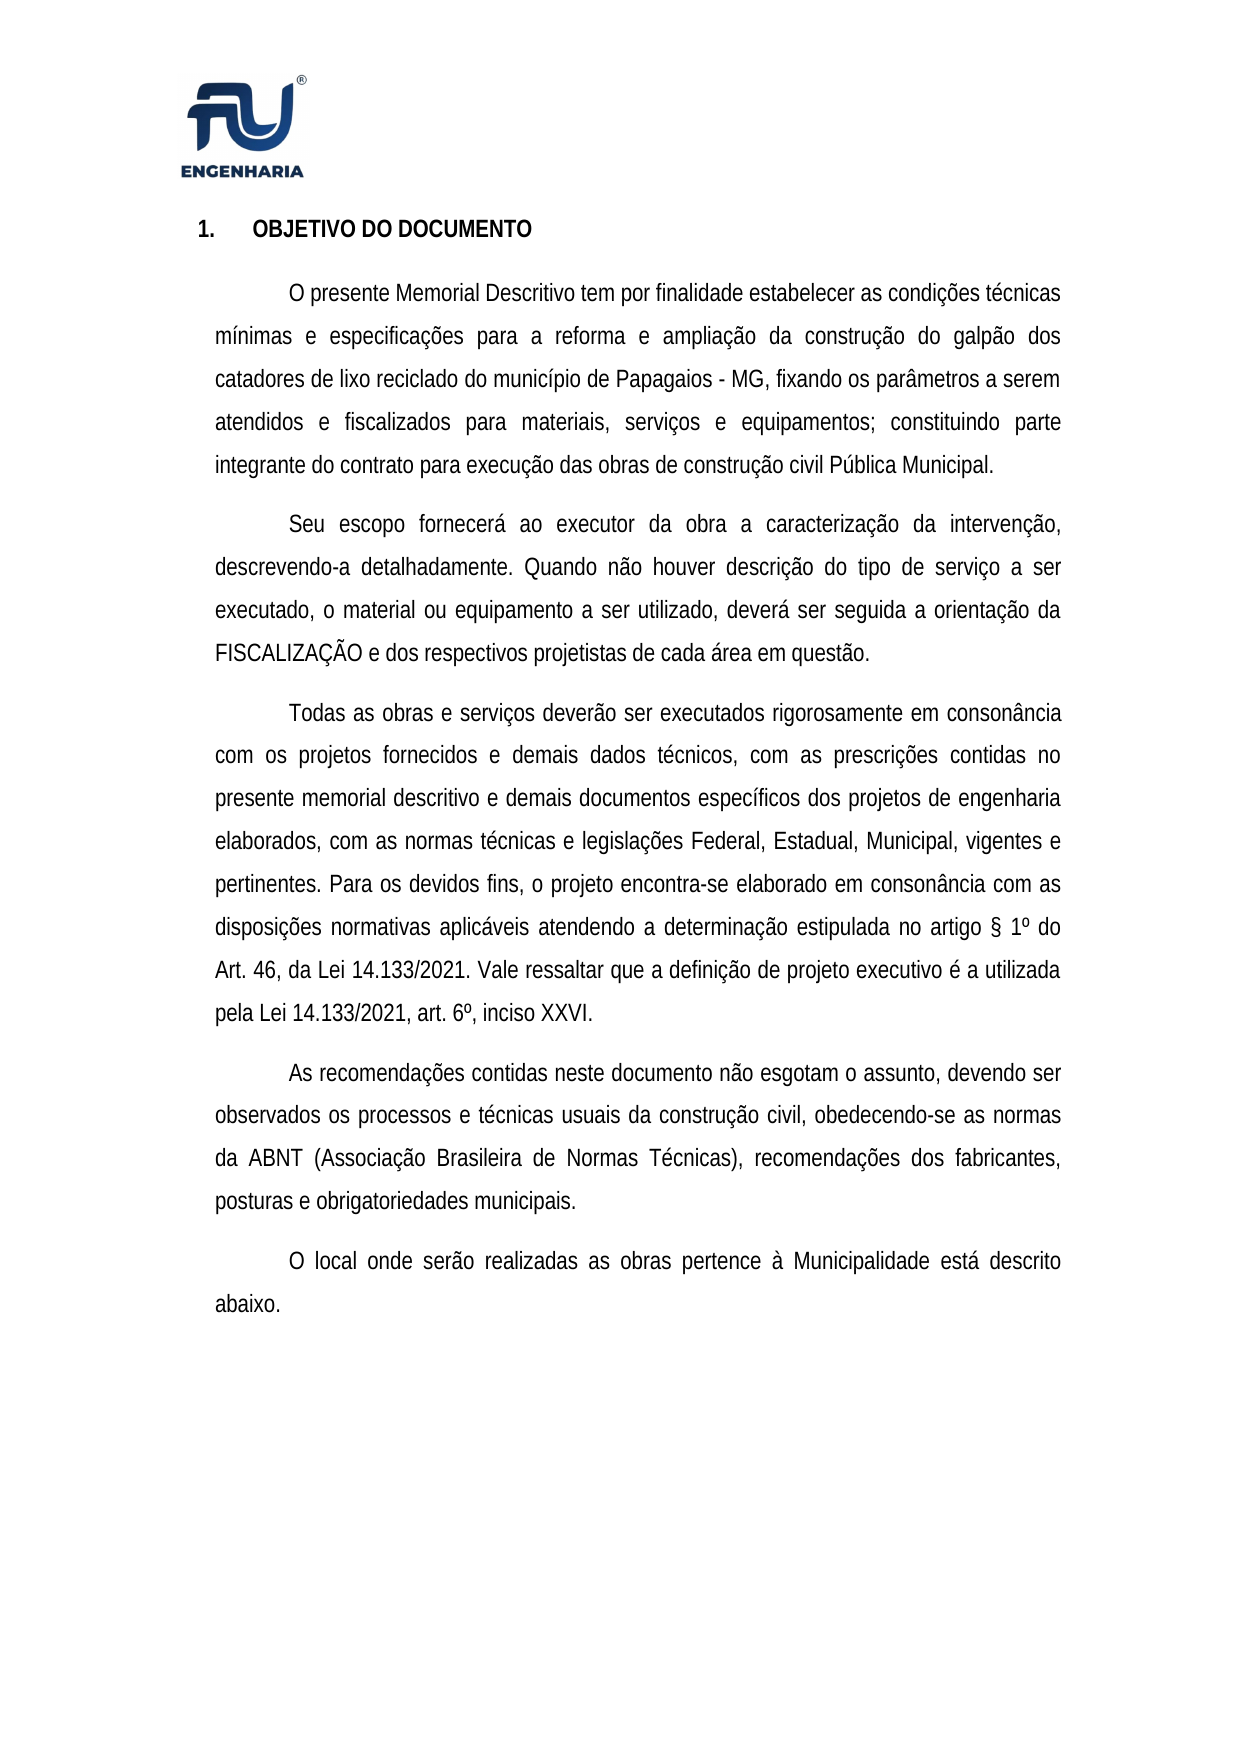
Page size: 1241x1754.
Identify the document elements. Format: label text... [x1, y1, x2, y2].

text As recomendações contidas neste documento não esgotam o assunto, devendo ser observados os processos e técnicas usuais da construção civil, obedecendo-se as normas da ABNT (Associação Brasileira de Normas Técnicas), recomendações dos fabricantes, posturas e obrigatoriedades municipais. [215, 1058, 1063, 1215]
text O presente Memorial Descritivo tem por finalidade estabelecer as condições técnicas mínimas e especificações para a reforma e ampliação da construção do galpão dos catadores de lixo reciclado do município de Papagaios - MG, fixando os parâmetros a serem atendidos e fiscalizados para materiais, serviços e equipamentos; constituindo parte integrante do contrato para execução das obras de construção civil Pública Municipal. [215, 278, 1063, 478]
list OBJETIVO DO DOCUMENTO [215, 214, 1063, 243]
text O local onde serão realizadas as obras pertence à Municipalidade está descrito abaixo. [215, 1246, 1063, 1317]
text Seu escopo fornecerá ao executor da obra a caracterização da intervenção, descrevendo-a detalhadamente. Quando não houver descrição do tipo de serviço a ser executado, o material ou equipamento a ser utilizado, deverá ser seguida a orientação da FISCALIZAÇÃO e dos respectivos projetistas de cada área em questão. [215, 509, 1063, 667]
text Todas as obras e serviços deverão ser executados rigorosamente em consonância com os projetos fornecidos e demais dados técnicos, com as prescrições contidas no presente memorial descritivo e demais documentos específicos dos projetos de engenharia elaborados, com as normas técnicas e legislações Federal, Estadual, Municipal, vigentes e pertinentes. Para os devidos fins, o projeto encontra-se elaborado em consonância com as disposições normativas aplicáveis atendendo a determinação estipulada no artigo § 1º do Art. 46, da Lei 14.133/2021. Vale ressaltar que a definição de projeto executivo é a utilizada pela Lei 14.133/2021, art. 6º, inciso XXVI. [215, 698, 1063, 1027]
picture [177, 73, 311, 179]
